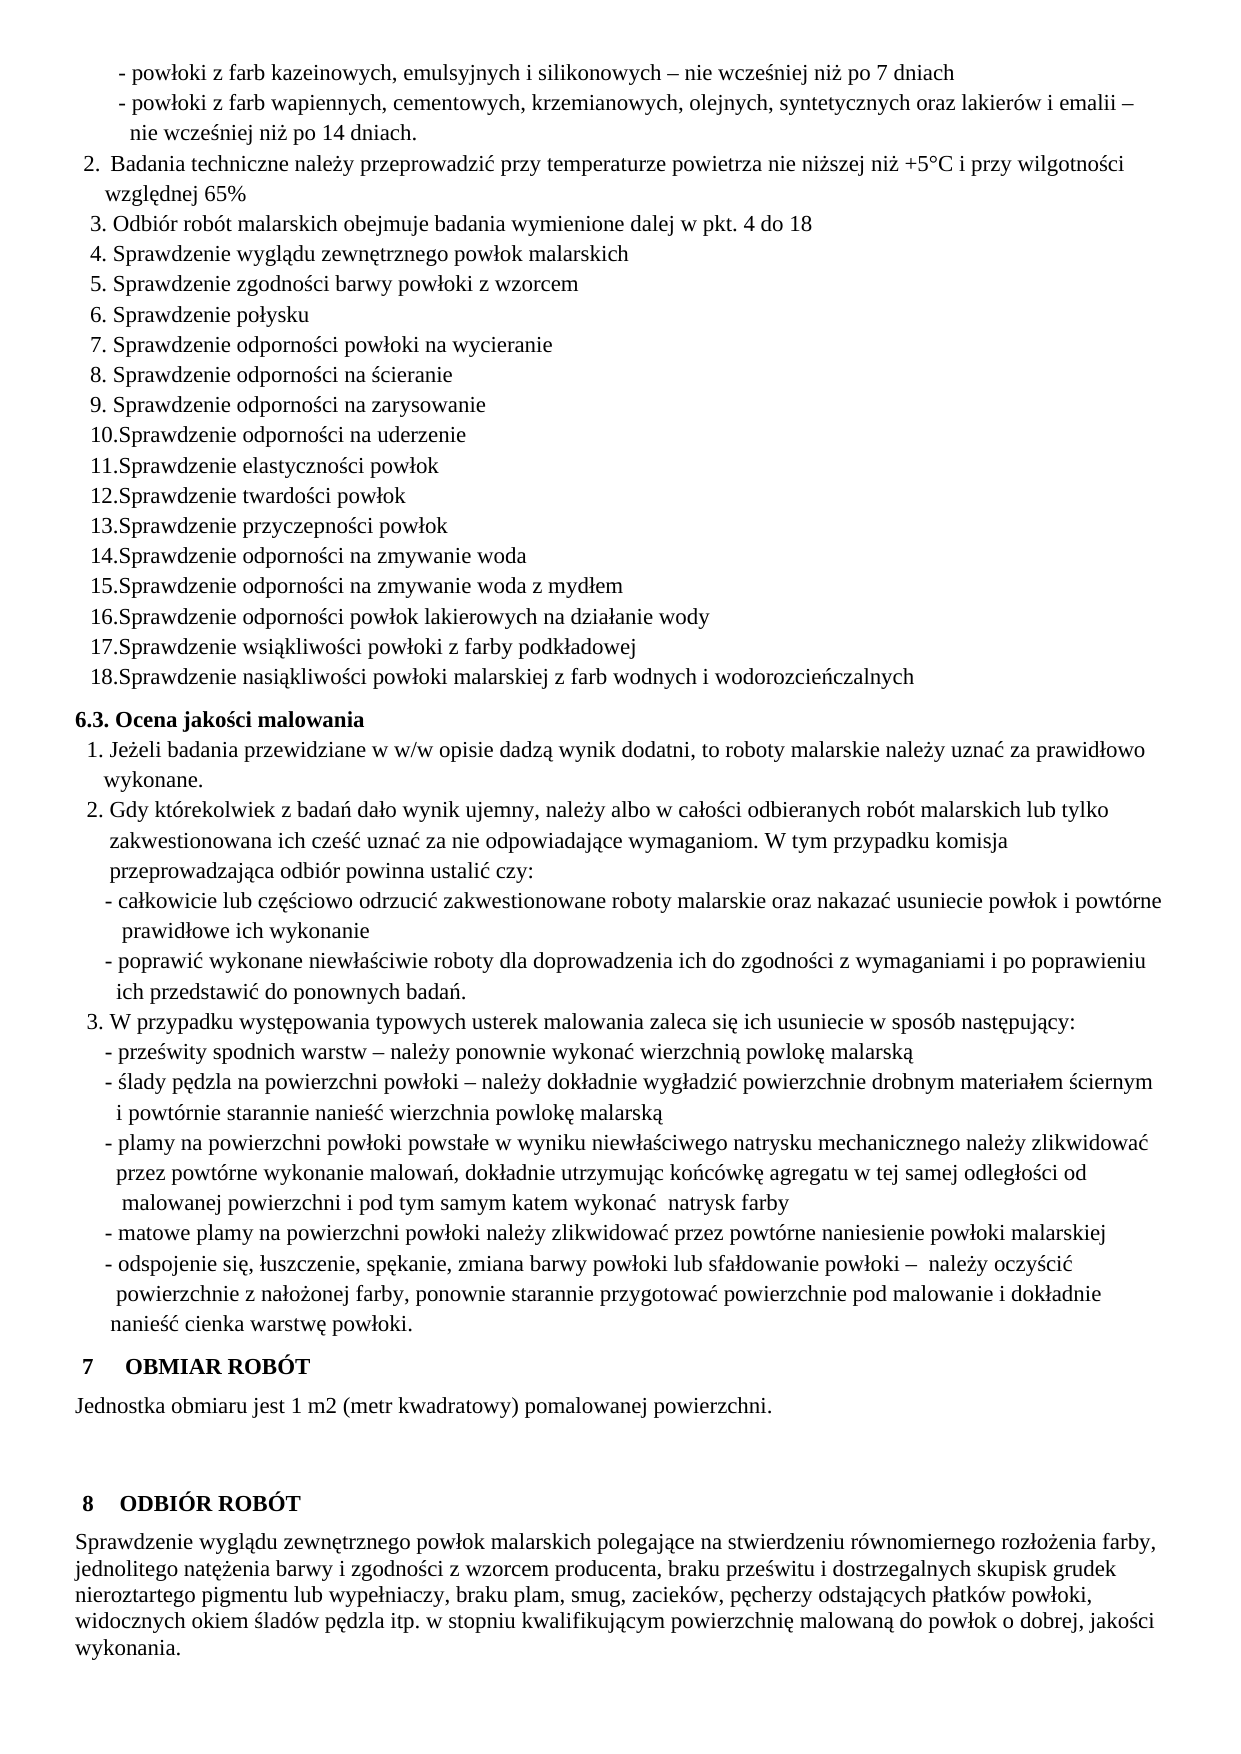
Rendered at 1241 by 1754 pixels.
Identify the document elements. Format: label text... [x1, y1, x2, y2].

text - powłoki z farb wapiennych, cementowych, krzemianowych, olejnych, syntetycznych oraz lakierów i emalii – [90, 89, 1165, 116]
list ODBIÓR ROBÓT [82, 1489, 1165, 1516]
text 7. Sprawdzenie odporności powłoki na wycieranie [90, 331, 1165, 357]
text 8. Sprawdzenie odporności na ścieranie [90, 361, 1165, 387]
text 3. Odbiór robót malarskich obejmuje badania wymienione dalej w pkt. 4 do 18 [90, 210, 1165, 236]
text Jednostka obmiaru jest (metr kwadratowy) pomalowanej powierzchni. [75, 1392, 1165, 1418]
text - odspojenie się, łuszczenie, spękanie, zmiana barwy powłoki lub sfałdowanie powłoki – należy oczyścić [75, 1250, 1165, 1276]
text 9. Sprawdzenie odporności na zarysowanie [90, 391, 1165, 418]
text - powłoki z farb kazeinowych, emulsyjnych i silikonowych – nie wcześniej niż po 7 dniach [90, 59, 1165, 85]
text 6. Sprawdzenie połysku [90, 301, 1165, 327]
text 2. Gdy którekolwiek z badań dało wynik ujemny, należy albo w całości odbieranych robót malarskich lub tylko [75, 797, 1165, 823]
text i powtórnie starannie nanieść wierzchnia powlokę malarską [75, 1099, 1165, 1125]
text 11.Sprawdzenie elastyczności powłok [90, 452, 1165, 478]
text zakwestionowana ich cześć uznać za nie odpowiadające wymaganiom. W tym przypadku komisja [75, 827, 1165, 853]
text malowanej powierzchni i pod tym samym katem wykonać natrysk farby [75, 1189, 1165, 1216]
text 14.Sprawdzenie odporności na zmywanie woda [90, 542, 1165, 569]
text 4. Sprawdzenie wyglądu zewnętrznego powłok malarskich [90, 240, 1165, 267]
text 10.Sprawdzenie odporności na uderzenie [90, 422, 1165, 448]
text 1. Jeżeli badania przewidziane w w/w opisie dadzą wynik dodatni, to roboty malarskie należy uznać za prawidłowo [75, 736, 1165, 762]
text - plamy na powierzchni powłoki powstałe w wyniku niewłaściwego natrysku mechanicznego należy zlikwidować [75, 1129, 1165, 1155]
text ich przedstawić do ponownych badań. [75, 978, 1165, 1004]
list Badania techniczne należy przeprowadzić przy temperaturze powietrza nie niższej niż + i przy wilgotności względnej 65% [83, 150, 1165, 206]
text 15.Sprawdzenie odporności na zmywanie woda z mydłem [90, 573, 1165, 599]
text Sprawdzenie wyglądu zewnętrznego powłok malarskich polegające na stwierdzeniu równomiernego rozłożenia farby, jednolitego natężenia barwy i zgodności z wzorcem producenta, braku prześwitu i dostrzegalnych skupisk grudek nieroztartego pigmentu lub wypełniaczy, braku plam, smug, zacieków, pęcherzy odstających płatków powłoki, widocznych okiem śladów pędzla itp. w stopniu kwalifikującym powierzchnię malowaną do powłok o dobrej, jakości wykonania. [75, 1528, 1165, 1660]
text 17.Sprawdzenie wsiąkliwości powłoki z farby podkładowej [90, 633, 1165, 659]
text - matowe plamy na powierzchni powłoki należy zlikwidować przez powtórne naniesienie powłoki malarskiej [75, 1219, 1165, 1246]
text przeprowadzająca odbiór powinna ustalić czy: [75, 857, 1165, 883]
list OBMIAR ROBÓT [82, 1353, 1165, 1379]
text 18.Sprawdzenie nasiąkliwości powłoki malarskiej z farb wodnych i wodorozcieńczalnych [90, 663, 1165, 689]
text 13.Sprawdzenie przyczepności powłok [90, 512, 1165, 538]
text prawidłowe ich wykonanie [75, 917, 1165, 944]
text - prześwity spodnich warstw – należy ponownie wykonać wierzchnią powlokę malarską [75, 1038, 1165, 1064]
text - poprawić wykonane niewłaściwie roboty dla doprowadzenia ich do zgodności z wymaganiami i po poprawieniu [75, 948, 1165, 974]
text 16.Sprawdzenie odporności powłok lakierowych na działanie wody [90, 603, 1165, 629]
text - całkowicie lub częściowo odrzucić zakwestionowane roboty malarskie oraz nakazać usuniecie powłok i powtórne [75, 887, 1165, 913]
text 3. W przypadku występowania typowych usterek malowania zaleca się ich usuniecie w sposób następujący: [75, 1008, 1165, 1034]
text - ślady pędzla na powierzchni powłoki – należy dokładnie wygładzić powierzchnie drobnym materiałem ściernym [75, 1068, 1165, 1095]
text wykonane. [75, 766, 1165, 793]
text przez powtórne wykonanie malowań, dokładnie utrzymując końcówkę agregatu w tej samej odległości od [75, 1159, 1165, 1185]
text nanieść cienka warstwę powłoki. [75, 1310, 1165, 1336]
text 6.3. Ocena jakości malowania [75, 706, 1165, 732]
text powierzchnie z nałożonej farby, ponownie starannie przygotować powierzchnie pod malowanie i dokładnie [75, 1280, 1165, 1306]
text nie wcześniej niż po 14 dniach. [90, 119, 1165, 146]
text 12.Sprawdzenie twardości powłok [90, 482, 1165, 508]
text 5. Sprawdzenie zgodności barwy powłoki z wzorcem [90, 271, 1165, 297]
